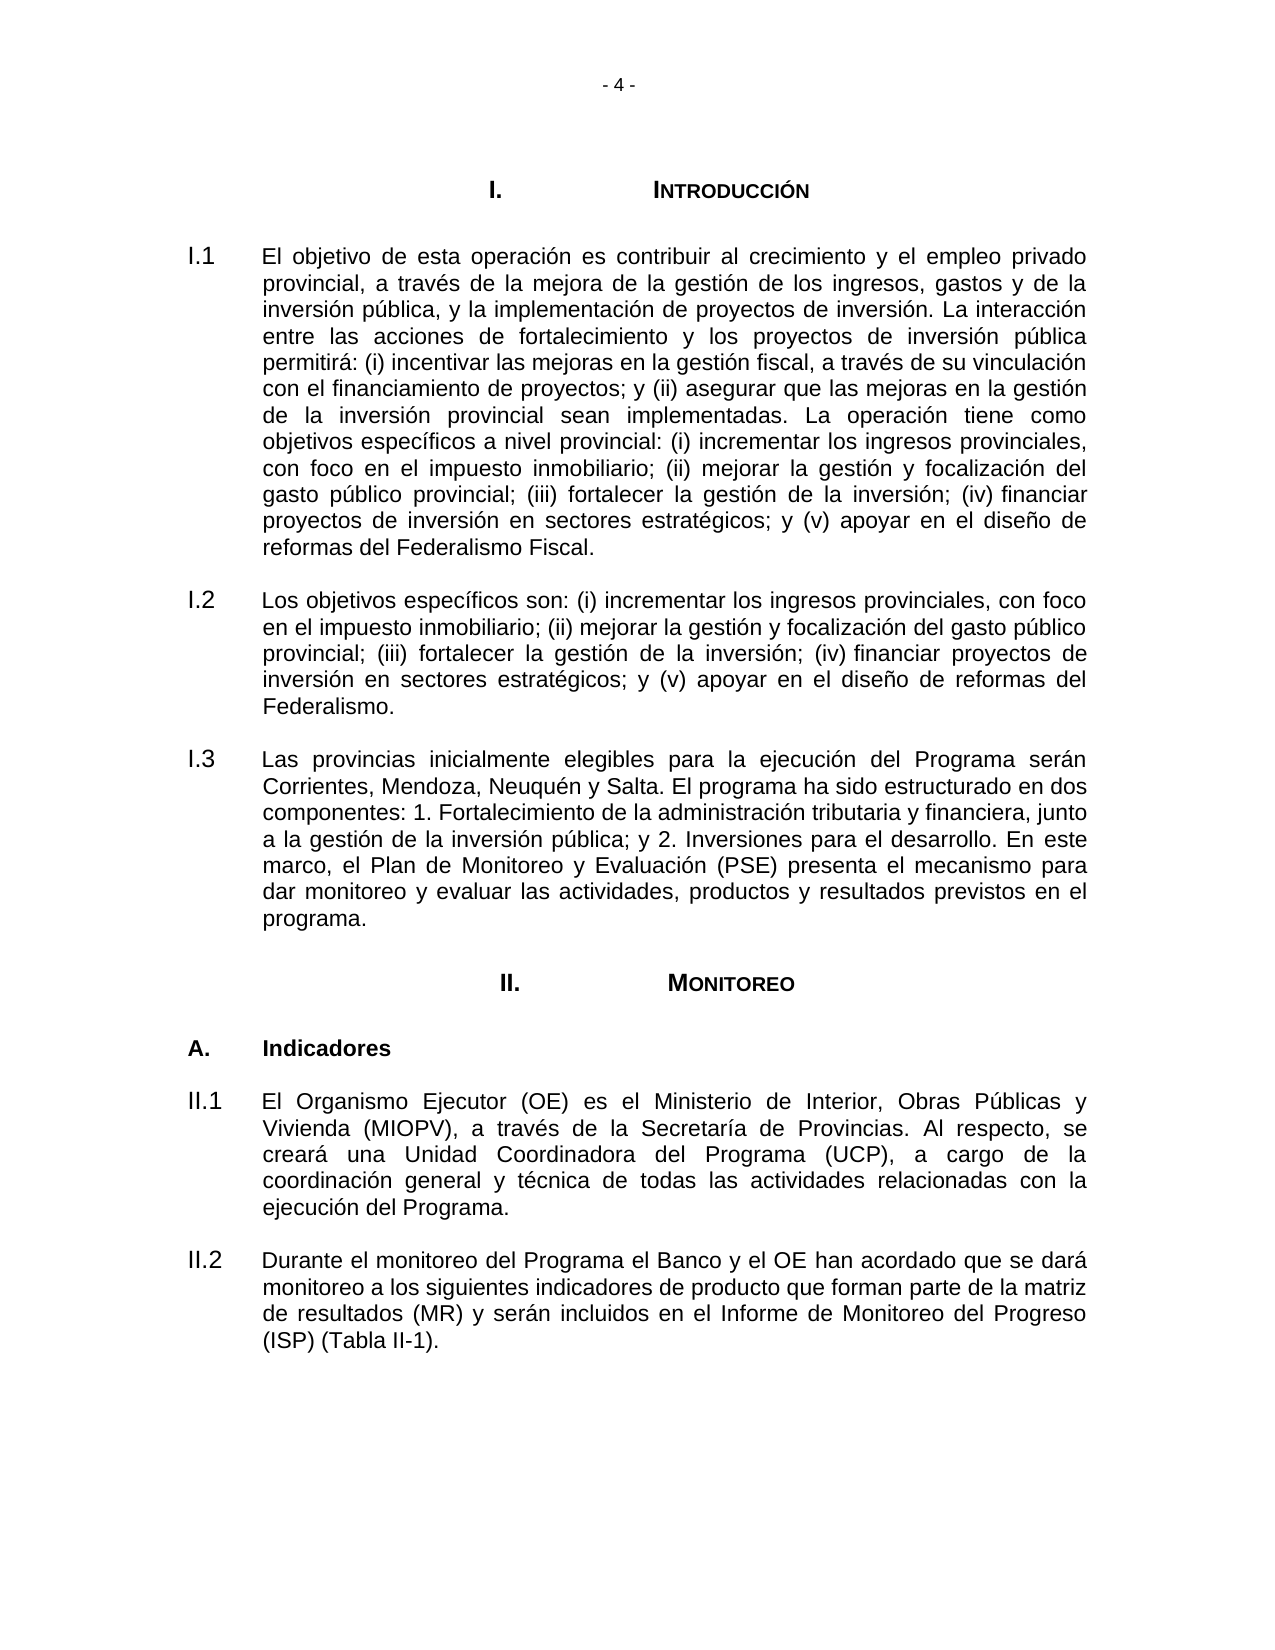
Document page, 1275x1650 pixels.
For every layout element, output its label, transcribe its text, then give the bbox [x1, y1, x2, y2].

text Las provincias inicialmente elegibles para la ejecución del Programa serán Corrientes, Mendoza, Neuquén y Salta. El programa ha sido estructurado en dos componentes: 1. Fortalecimiento de la administración tributaria y financiera, junto a la gestión de la inversión pública; y 2. Inversiones para el desarrollo. En este marco, el Plan de Monitoreo y Evaluación (PSE) presenta el mecanismo para dar monitoreo y evaluar las actividades, productos y resultados previstos en el programa. [187, 744, 1087, 931]
subtitle A. Indicadores [187, 1035, 1087, 1061]
text Los objetivos específicos son: (i) incrementar los ingresos provinciales, con foco en el impuesto inmobiliario; (ii) mejorar la gestión y focalización del gasto público provincial; (iii) fortalecer la gestión de la inversión; (iv) financiar proyectos de inversión en sectores estratégicos; y (v) apoyar en el diseño de reformas del Federalismo. [187, 585, 1087, 719]
text Durante el monitoreo del Programa el Banco y el OE han acordado que se dará monitoreo a los siguientes indicadores de producto que forman parte de la matriz de resultados (MR) y serán incluidos en el Informe de Monitoreo del Progreso (ISP) (Tabla II-1). [187, 1245, 1087, 1353]
text Monitoreo [187, 968, 1087, 997]
text El Organismo Ejecutor (OE) es el Ministerio de Interior, Obras Públicas y Vivienda (MIOPV), a través de la Secretaría de Provincias. Al respecto, se creará una Unidad Coordinadora del Programa (UCP), a cargo de la coordinación general y técnica de todas las actividades relacionadas con la ejecución del Programa. [187, 1086, 1087, 1220]
text El objetivo de esta operación es contribuir al crecimiento y el empleo privado provincial, a través de la mejora de la gestión de los ingresos, gastos y de la inversión pública, y la implementación de proyectos de inversión. La interacción entre las acciones de fortalecimiento y los proyectos de inversión pública permitirá: (i) incentivar las mejoras en la gestión fiscal, a través de su vinculación con el financiamiento de proyectos; y (ii) asegurar que las mejoras en la gestión de la inversión provincial sean implementadas. La operación tiene como objetivos específicos a nivel provincial: (i) incrementar los ingresos provinciales, con foco en el impuesto inmobiliario; (ii) mejorar la gestión y focalización del gasto público provincial; (iii) fortalecer la gestión de la inversión; (iv) financiar proyectos de inversión en sectores estratégicos; y (v) apoyar en el diseño de reformas del Federalismo Fiscal. [187, 241, 1087, 560]
text Introducción [187, 175, 1087, 204]
